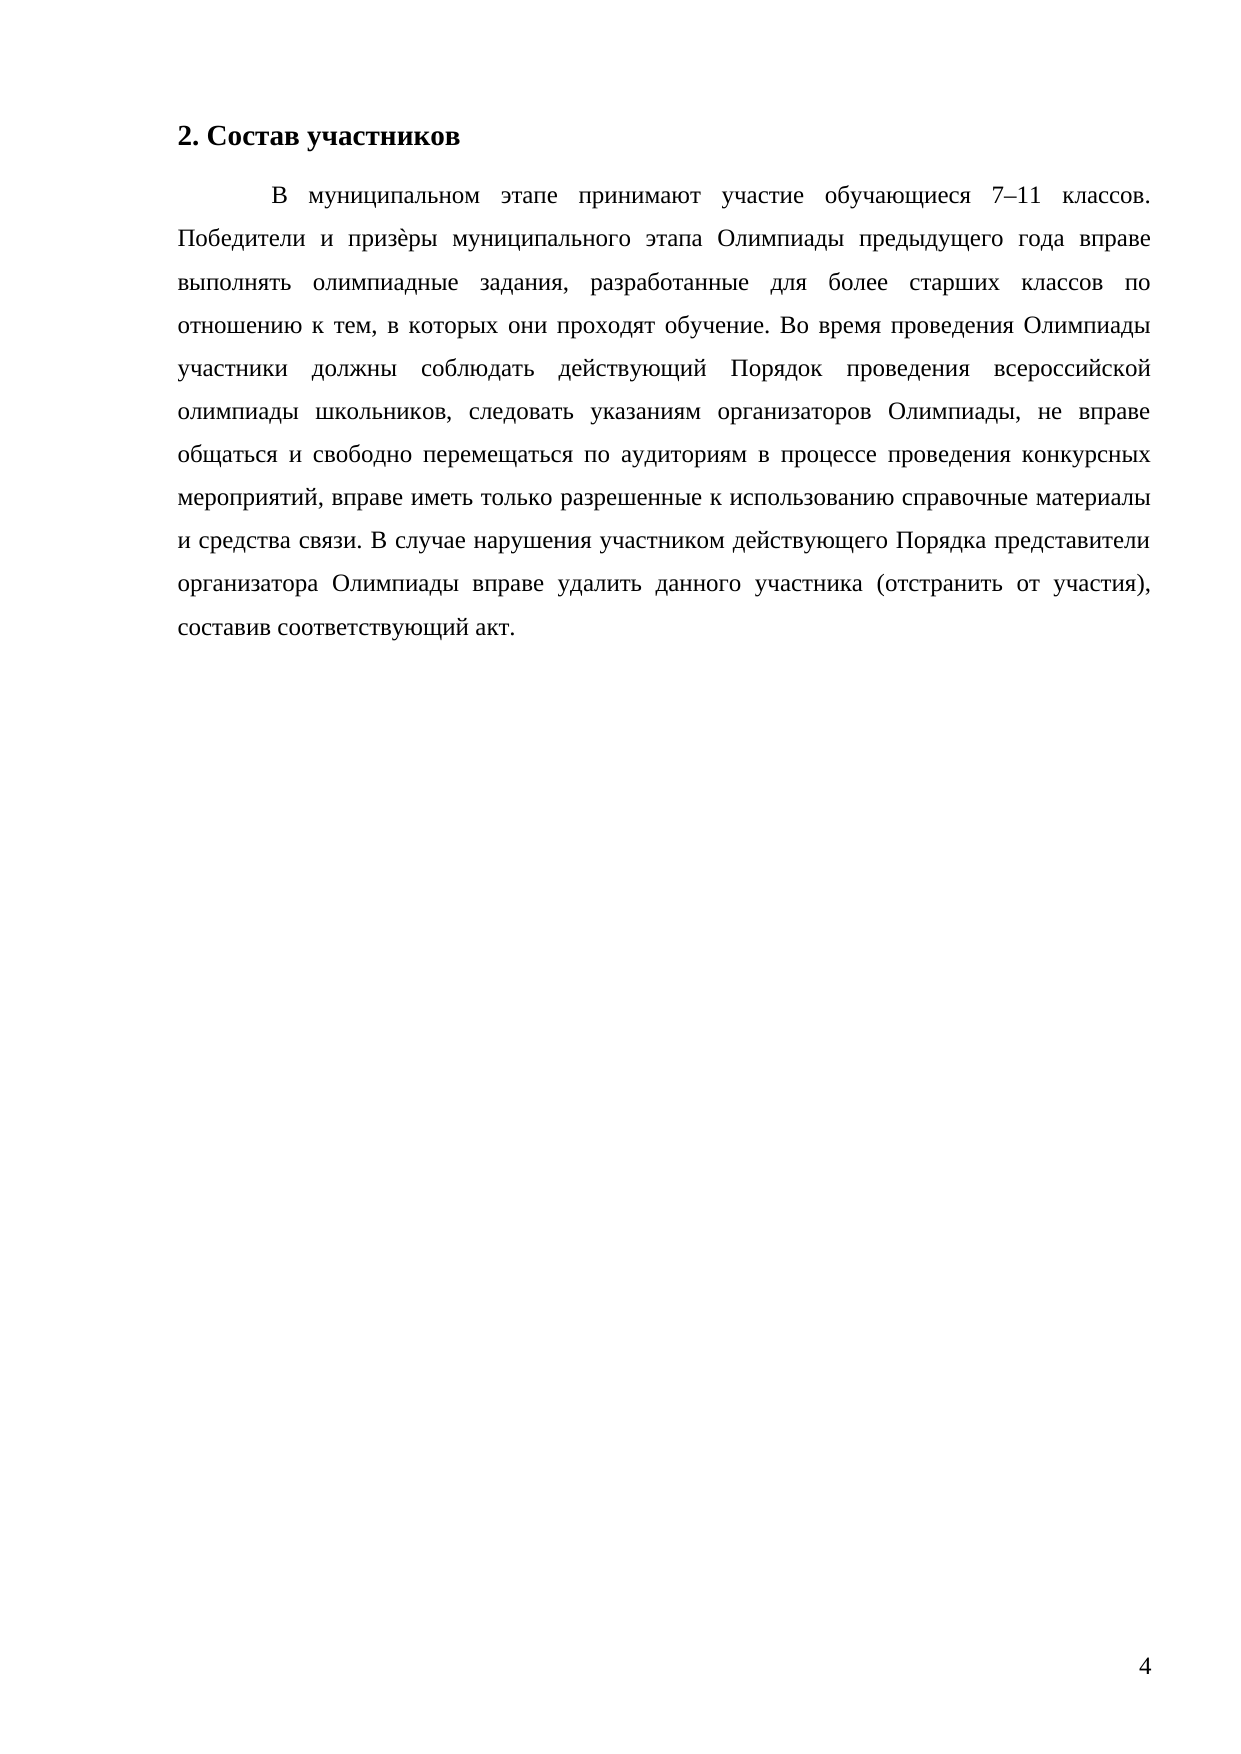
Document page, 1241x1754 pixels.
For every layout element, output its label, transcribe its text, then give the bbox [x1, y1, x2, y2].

text В муниципальном этапе принимают участие обучающиеся 7–11 классов. Победители и призѐры муниципального этапа Олимпиады предыдущего года вправе выполнять олимпиадные задания, разработанные для более старших классов по отношению к тем, в которых они проходят обучение. Во время проведения Олимпиады участники должны соблюдать действующий Порядок проведения всероссийской олимпиады школьников, следовать указаниям организаторов Олимпиады, не вправе общаться и свободно перемещаться по аудиториям в процессе проведения конкурсных мероприятий, вправе иметь только разрешенные к использованию справочные материалы и средства связи. В случае нарушения участником действующего Порядка представители организатора Олимпиады вправе удалить данного участника (отстранить от участия), составив соответствующий акт. [177, 180, 1152, 640]
text 2. Состав участников [177, 118, 1152, 152]
